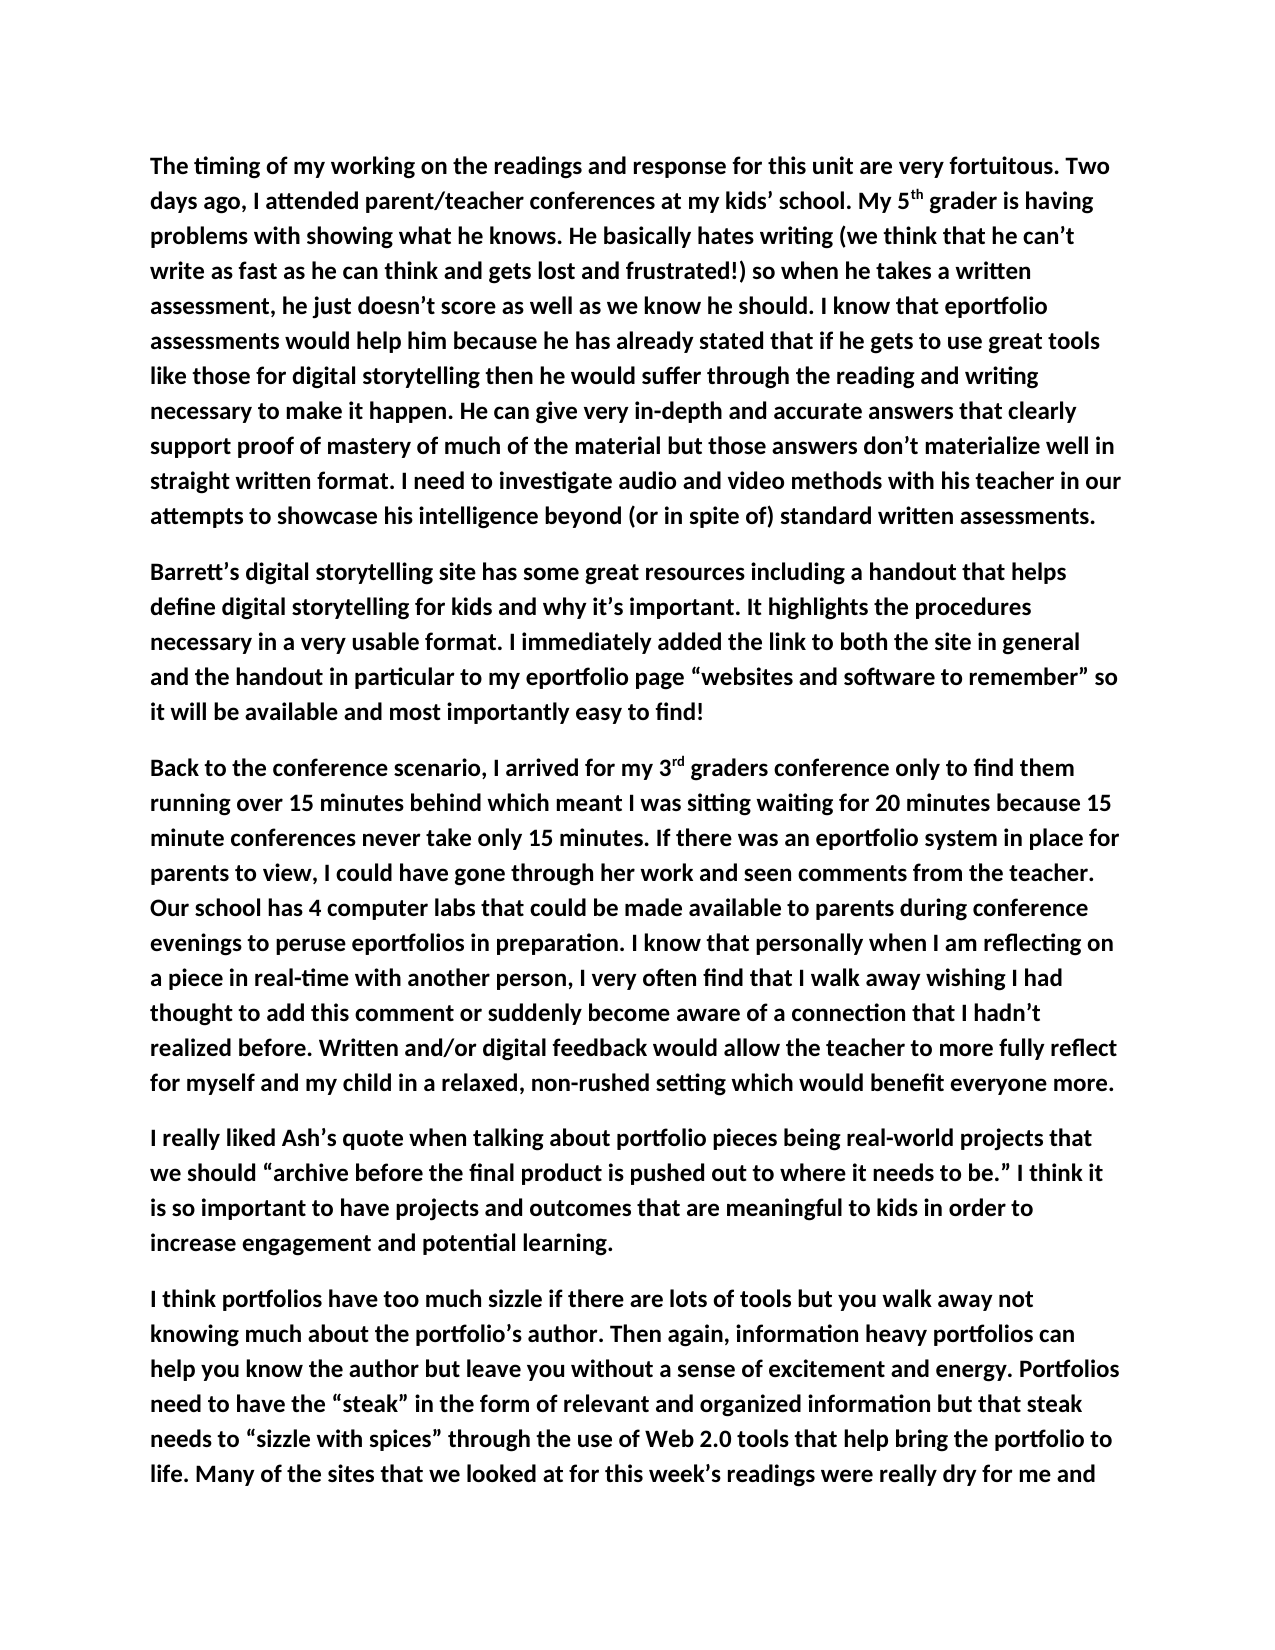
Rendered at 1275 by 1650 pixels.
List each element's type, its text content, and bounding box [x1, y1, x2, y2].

text I really liked Ash’s quote when talking about portfolio pieces being real-world projects that we should “archive before the final product is pushed out to where it needs to be.” I think it is so important to have projects and outcomes that are meaningful to kids in order to increase engagement and potential learning. [150, 1122, 1125, 1258]
text The timing of my working on the readings and response for this unit are very fortuitous. Two days ago, I attended parent/teacher conferences at my kids’ school. My 5th grader is having problems with showing what he knows. He basically hates writing (we think that he can’t write as fast as he can think and gets lost and frustrated!) so when he takes a written assessment, he just doesn’t score as well as we know he should. I know that eportfolio assessments would help him because he has already stated that if he gets to use great tools like those for digital storytelling then he would suffer through the reading and writing necessary to make it happen. He can give very in-depth and accurate answers that clearly support proof of mastery of much of the material but those answers don’t materialize well in straight written format. I need to investigate audio and video methods with his teacher in our attempts to showcase his intelligence beyond (or in spite of) standard written assessments. [150, 150, 1125, 531]
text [150, 1283, 1125, 1489]
text Barrett’s digital storytelling site has some great resources including a handout that helps define digital storytelling for kids and why it’s important. It highlights the procedures necessary in a very usable format. I immediately added the link to both the site in general and the handout in particular to my eportfolio page “websites and software to remember” so it will be available and most importantly easy to find! [150, 556, 1125, 726]
text Back to the conference scenario, I arrived for my 3rd graders conference only to find them running over 15 minutes behind which meant I was sitting waiting for 20 minutes because 15 minute conferences never take only 15 minutes. If there was an eportfolio system in place for parents to view, I could have gone through her work and seen comments from the teacher. Our school has 4 computer labs that could be made available to parents during conference evenings to peruse eportfolios in preparation. I know that personally when I am reflecting on a piece in real-time with another person, I very often find that I walk away wishing I had thought to add this comment or suddenly become aware of a connection that I hadn’t realized before. Written and/or digital feedback would allow the teacher to more fully reflect for myself and my child in a relaxed, non-rushed setting which would benefit everyone more. [150, 752, 1125, 1097]
